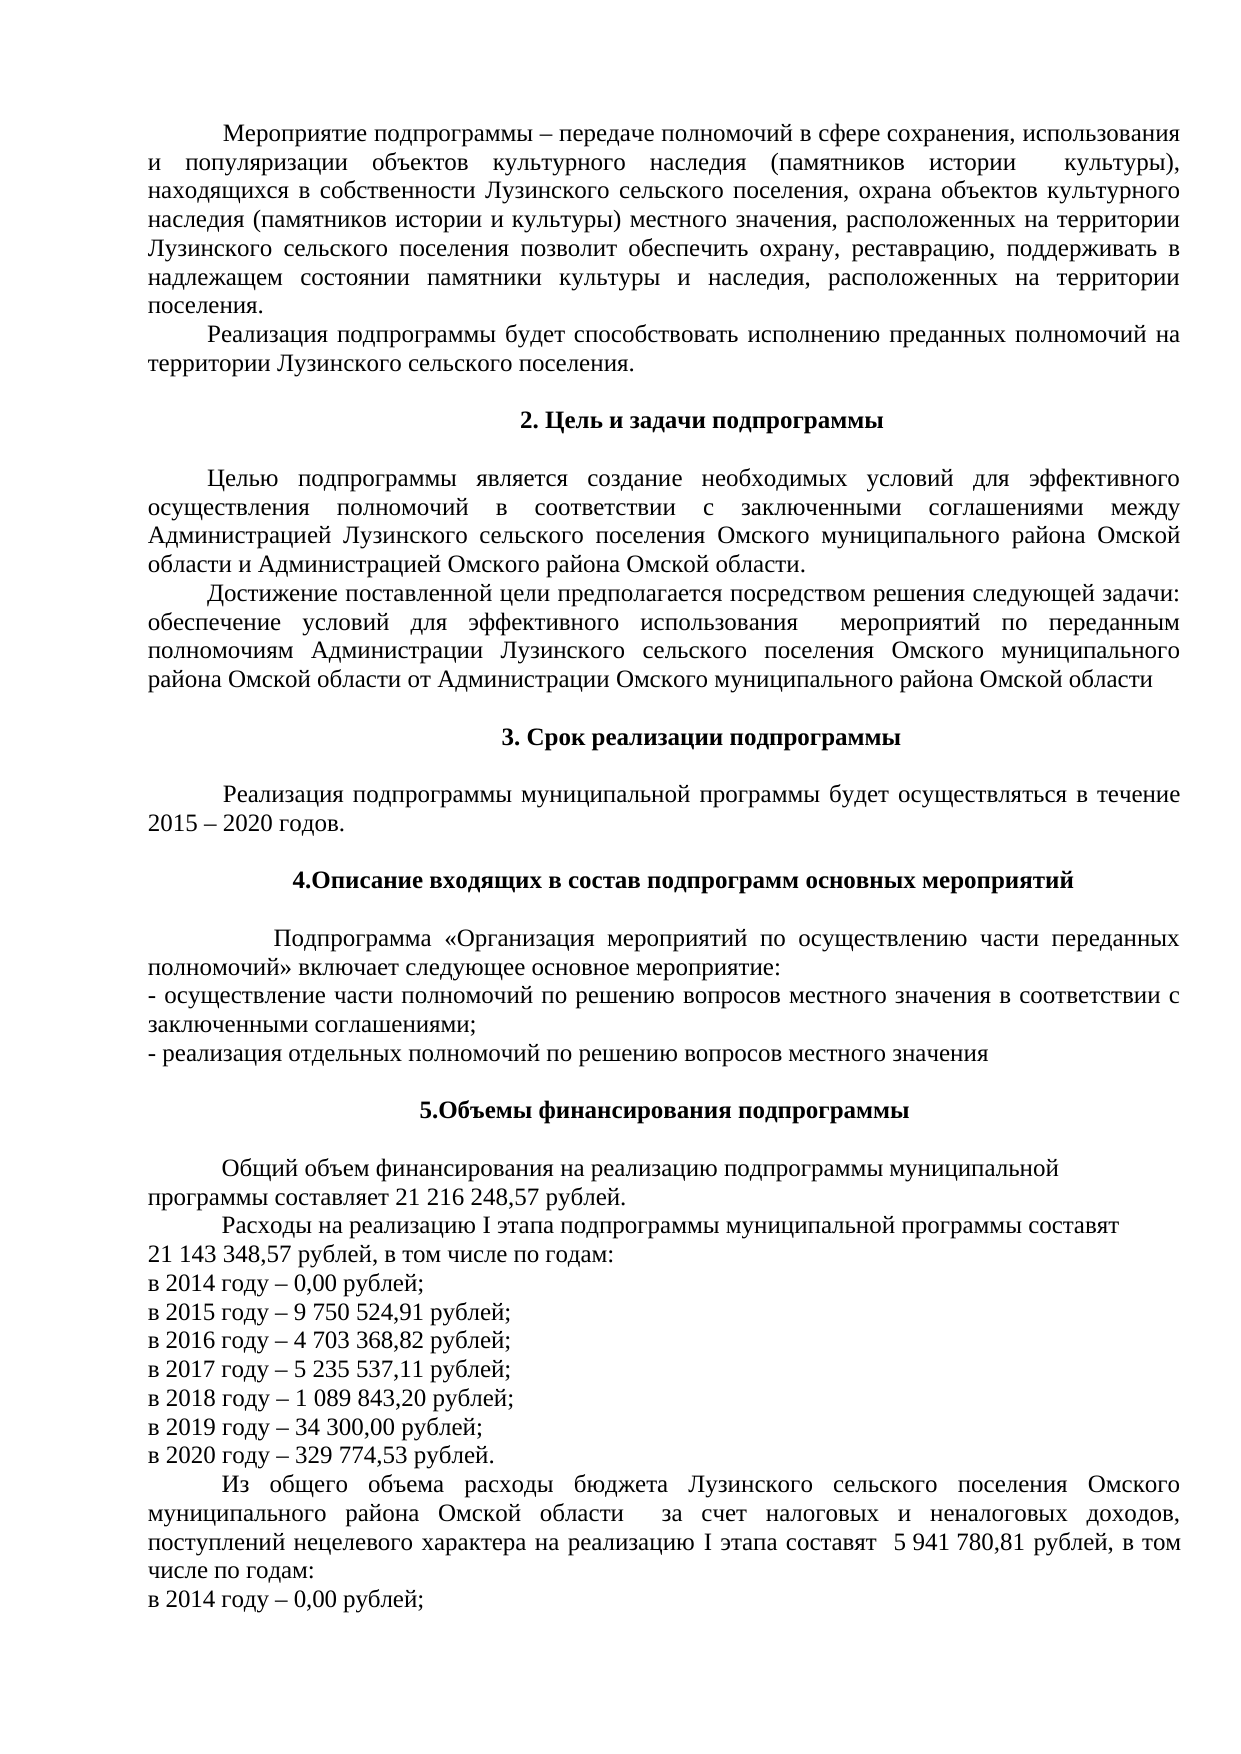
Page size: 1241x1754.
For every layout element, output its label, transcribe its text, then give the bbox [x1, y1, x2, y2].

text в 2020 году – 329 774,53 рублей. [148, 1441, 1181, 1469]
text Целью подпрограммы является создание необходимых условий для эффективного осуществления полномочий в соответствии с заключенными соглашениями между Администрацией Лузинского сельского поселения Омского муниципального района Омской области и Администрацией Омского района Омской области. [148, 463, 1181, 578]
text в 2019 году – 34 300,00 рублей; [148, 1412, 1181, 1441]
text в 2018 году – 1 089 843,20 рублей; [148, 1383, 1181, 1412]
text Мероприятие подпрограммы – передаче полномочий в сфере сохранения, использования и популяризации объектов культурного наследия (памятников истории культуры), находящихся в собственности Лузинского сельского поселения, охрана объектов культурного наследия (памятников истории и культуры) местного значения, расположенных на территории Лузинского сельского поселения позволит обеспечить охрану, реставрацию, поддерживать в надлежащем состоянии памятники культуры и наследия, расположенных на территории поселения. [148, 118, 1181, 319]
text Подпрограмма «Организация мероприятий по осуществлению части переданных полномочий» включает следующее основное мероприятие: [148, 923, 1181, 981]
text в 2015 году – 9 750 524,91 рублей; [148, 1297, 1181, 1326]
text в 2016 году – 4 703 368,82 рублей; [148, 1326, 1181, 1354]
text Общий объем финансирования на реализацию подпрограммы муниципальной программы составляет 21 216 248,57 рублей. [148, 1153, 1181, 1211]
text Реализация подпрограммы муниципальной программы будет осуществляться в течение 2015 – 2020 годов. [148, 779, 1181, 837]
text Расходы на реализацию I этапа подпрограммы муниципальной программы составят 21 143 348,57 рублей, в том числе по годам: [148, 1211, 1181, 1268]
text в 2017 году – 5 235 537,11 рублей; [148, 1354, 1181, 1383]
text в 2014 году – 0,00 рублей; [148, 1268, 1181, 1297]
text - реализация отдельных полномочий по решению вопросов местного значения [148, 1038, 1181, 1067]
text Реализация подпрограммы будет способствовать исполнению преданных полномочий на территории Лузинского сельского поселения. [148, 319, 1181, 377]
text Достижение поставленной цели предполагается посредством решения следующей задачи: обеспечение условий для эффективного использования мероприятий по переданным полномочиям Администрации Лузинского сельского поселения Омского муниципального района Омской области от Администрации Омского муниципального района Омской области [148, 578, 1181, 693]
text 4.Описание входящих в состав подпрограмм основных мероприятий [185, 866, 1181, 894]
text - осуществление части полномочий по решению вопросов местного значения в соответствии с заключенными соглашениями; [148, 981, 1181, 1038]
text 3. Срок реализации подпрограммы [148, 722, 1181, 751]
text в 2014 году – 0,00 рублей; [148, 1584, 1181, 1613]
text 5.Объемы финансирования подпрограммы [148, 1096, 1181, 1124]
text Из общего объема расходы бюджета Лузинского сельского поселения Омского муниципального района Омской области за счет налоговых и неналоговых доходов, поступлений нецелевого характера на реализацию I этапа составят 5 941 780,81 рублей, в том числе по годам: [148, 1469, 1181, 1584]
subtitle 2. Цель и задачи подпрограммы [148, 406, 1181, 434]
